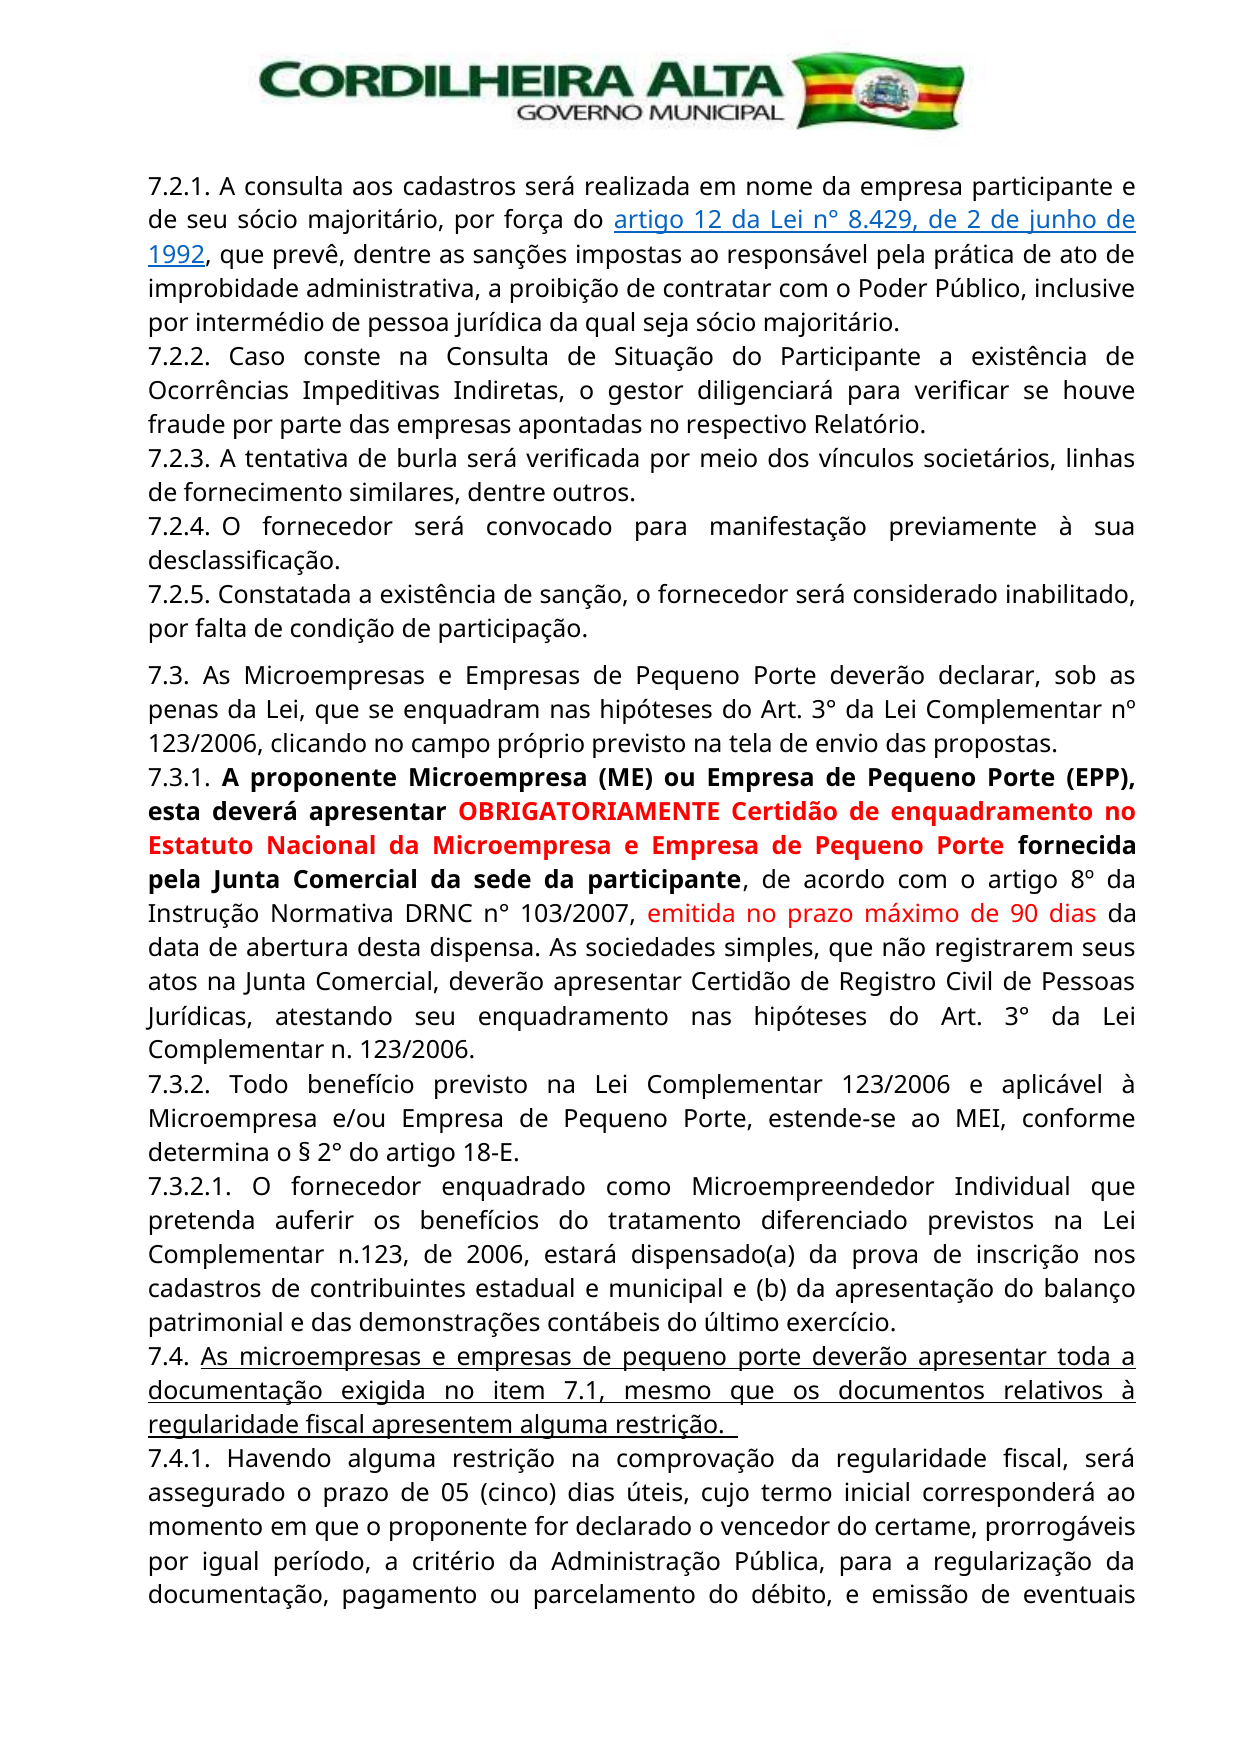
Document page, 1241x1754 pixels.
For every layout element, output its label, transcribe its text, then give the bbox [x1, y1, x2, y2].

text 7.4. As microempresas e empresas de pequeno porte deverão apresentar toda a documentação exigida no item 7.1, mesmo que os documentos relativos à regularidade fiscal apresentem alguma restrição. [148, 1339, 1137, 1441]
text 7.2.5. Constatada a existência de sanção, o fornecedor será considerado inabilitado, por falta de condição de participação. [148, 577, 1137, 645]
text 7.2.1. A consulta aos cadastros será realizada em nome da empresa participante e de seu sócio majoritário, por força do artigo 12 da Lei n° 8.429, de 2 de junho de 1992, que prevê, dentre as sanções impostas ao responsável pela prática de ato de improbidade administrativa, a proibição de contratar com o Poder Público, inclusive por intermédio de pessoa jurídica da qual seja sócio majoritário. [148, 168, 1137, 338]
picture [236, 28, 988, 155]
text 7.3.2. Todo benefício previsto na Lei Complementar 123/2006 e aplicável à Microempresa e/ou Empresa de Pequeno Porte, estende-se ao MEI, conforme determina o § 2° do artigo 18-E. [148, 1066, 1137, 1168]
text 7.2.3. A tentativa de burla será verificada por meio dos vínculos societários, linhas de fornecimento similares, dentre outros. [148, 441, 1137, 509]
text 7.3.2.1. O fornecedor enquadrado como Microempreendedor Individual que pretenda auferir os benefícios do tratamento diferenciado previstos na Lei Complementar n.123, de 2006, estará dispensado(a) da prova de inscrição nos cadastros de contribuintes estadual e municipal e (b) da apresentação do balanço patrimonial e das demonstrações contábeis do último exercício. [148, 1168, 1137, 1339]
text 7.2.2. Caso conste na Consulta de Situação do Participante a existência de Ocorrências Impeditivas Indiretas, o gestor diligenciará para verificar se houve fraude por parte das empresas apontadas no respectivo Relatório. [148, 338, 1137, 441]
text 7.3.1. A proponente Microempresa (ME) ou Empresa de Pequeno Porte (EPP), esta deverá apresentar OBRIGATORIAMENTE Certidão de enquadramento no Estatuto Nacional da Microempresa e Empresa de Pequeno Porte fornecida pela Junta Comercial da sede da participante, de acordo com o artigo 8º da Instrução Normativa DRNC n° 103/2007, emitida no prazo máximo de 90 dias da data de abertura desta dispensa. As sociedades simples, que não registrarem seus atos na Junta Comercial, deverão apresentar Certidão de Registro Civil de Pessoas Jurídicas, atestando seu enquadramento nas hipóteses do Art. 3° da Lei Complementar n. 123/2006. [148, 760, 1137, 1066]
list O fornecedor será convocado para manifestação previamente à sua desclassificação. [148, 509, 1137, 577]
text 7.3. As Microempresas e Empresas de Pequeno Porte deverão declarar, sob as penas da Lei, que se enquadram nas hipóteses do Art. 3° da Lei Complementar nº 123/2006, clicando no campo próprio previsto na tela de envio das propostas. [148, 657, 1137, 760]
